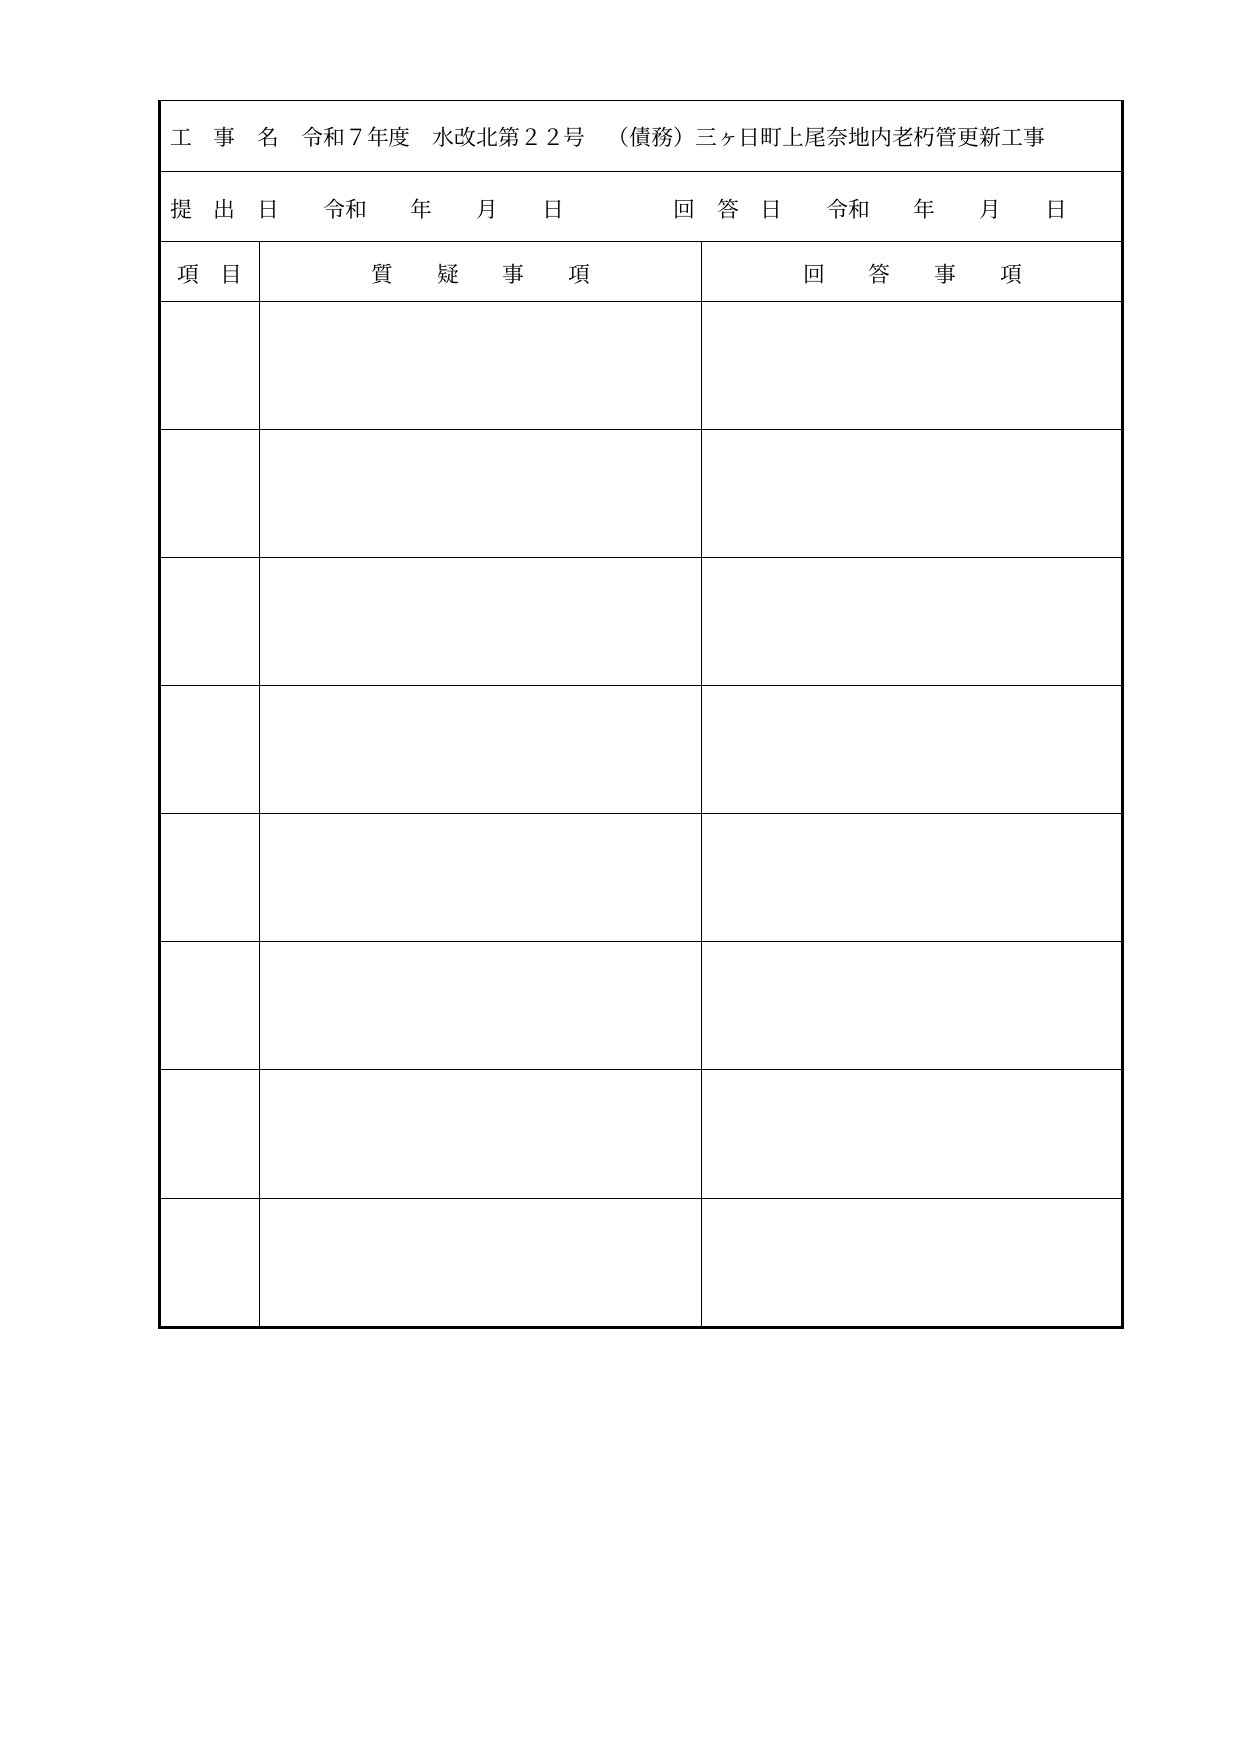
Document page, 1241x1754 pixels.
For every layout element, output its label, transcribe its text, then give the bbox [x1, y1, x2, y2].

table_cell [161, 1199, 259, 1326]
table_cell [260, 942, 701, 1069]
table_cell 項 目 [161, 242, 259, 301]
table_cell [161, 1070, 259, 1197]
table_cell [161, 686, 259, 813]
table_cell [702, 942, 1121, 1069]
table_cell [702, 814, 1121, 941]
table_cell 質 疑 事 項 [260, 242, 701, 301]
table_cell [260, 302, 701, 429]
table_cell [260, 558, 701, 685]
table_cell [702, 558, 1121, 685]
table_cell [260, 1070, 701, 1197]
table_cell 工 事 名 令和７年度 水改北第２２号 （債務）三ヶ日町上尾奈地内老朽管更新工事 [161, 101, 1121, 171]
table_cell 提 出 日 令和 年 月 日 回 答 日 令和 年 月 日 [161, 172, 1121, 241]
table_cell 回 答 事 項 [702, 242, 1121, 301]
table_cell [161, 558, 259, 685]
table_cell [702, 302, 1121, 429]
table_cell [161, 430, 259, 557]
table_cell [260, 686, 701, 813]
table_cell [702, 430, 1121, 557]
table_cell [161, 942, 259, 1069]
table_cell [161, 302, 259, 429]
table_cell [702, 1070, 1121, 1197]
table_cell [161, 814, 259, 941]
table_cell [260, 1199, 701, 1326]
table_cell [702, 1199, 1121, 1326]
table_cell [702, 686, 1121, 813]
table_cell [260, 814, 701, 941]
table_cell [260, 430, 701, 557]
